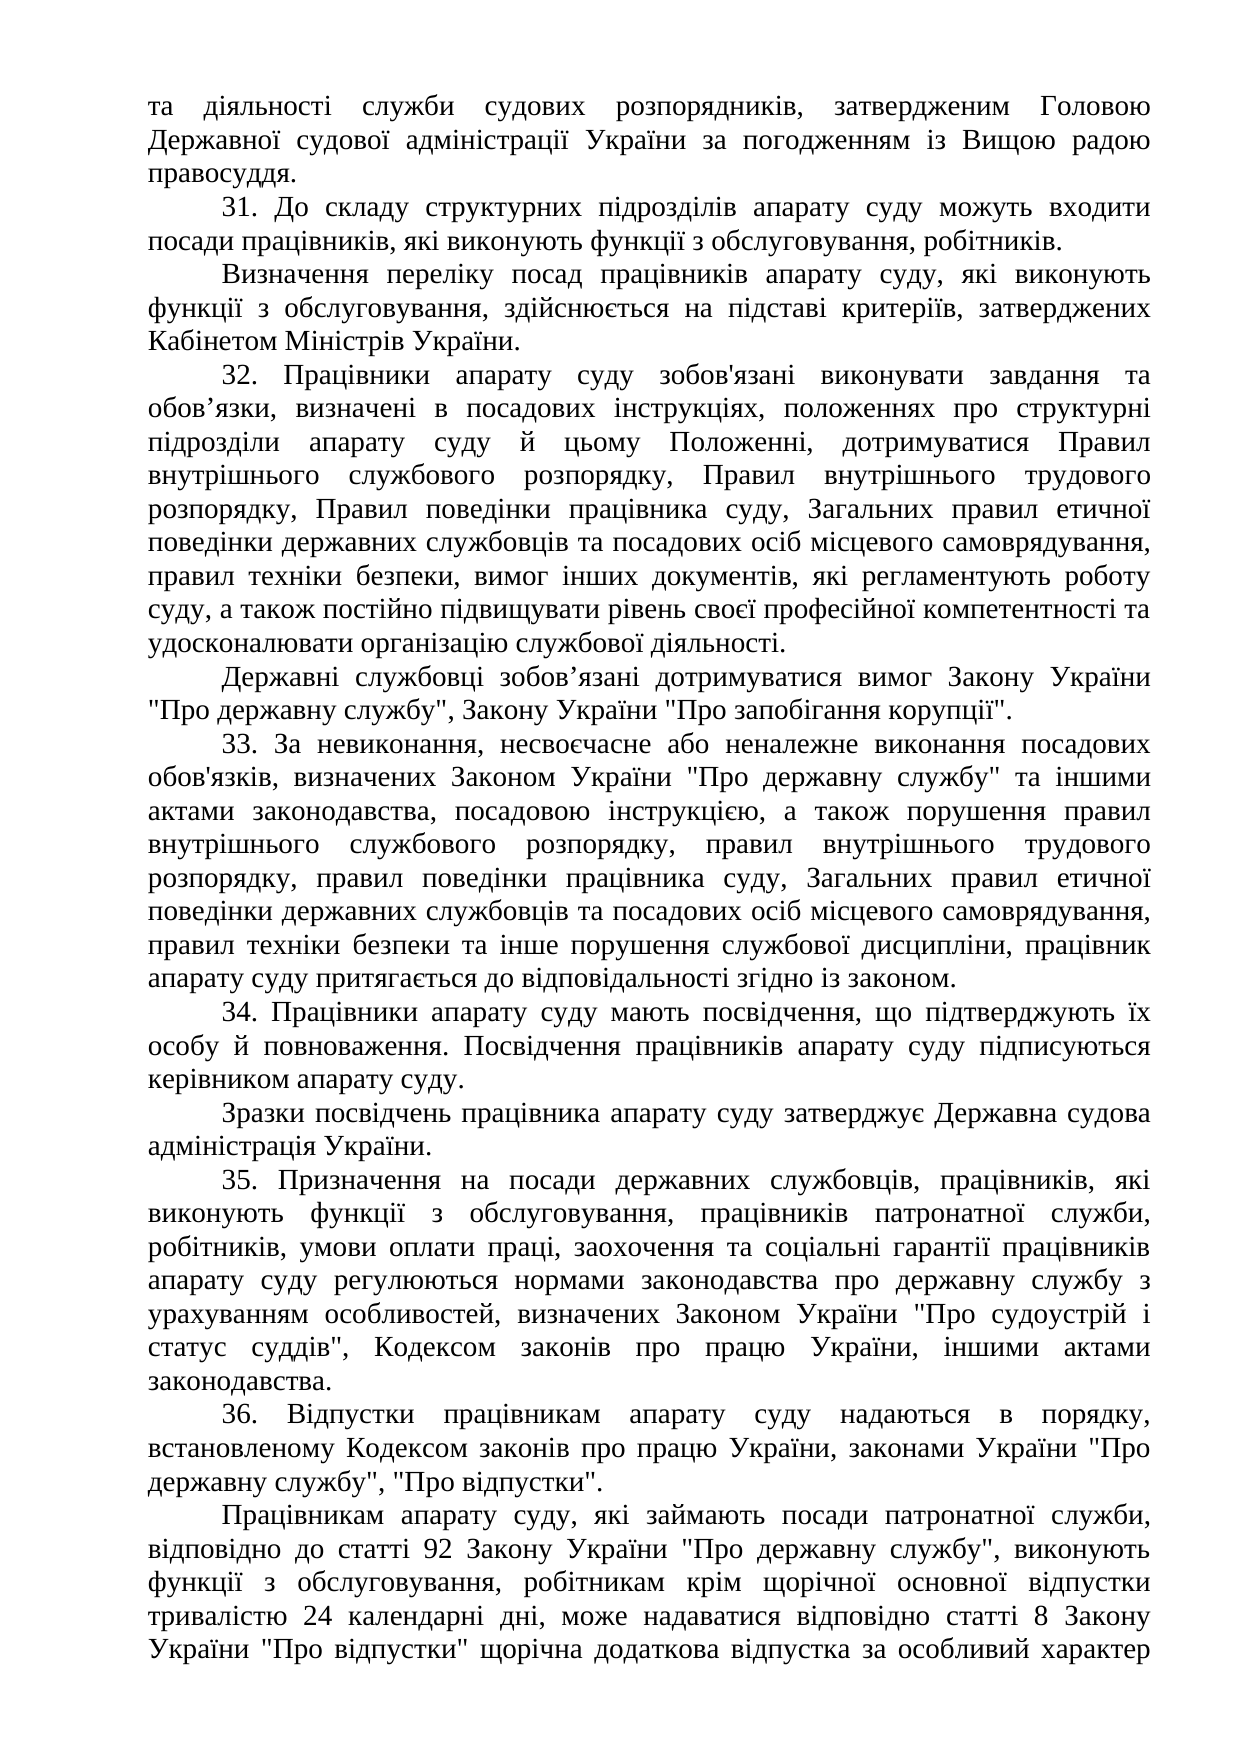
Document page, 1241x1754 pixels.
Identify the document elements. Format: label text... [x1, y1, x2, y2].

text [148, 88, 1152, 189]
text 33. За невиконання, несвоєчасне або неналежне виконання посадових обов'язків, визначених Законом України "Про державну службу" та іншими актами законодавства, посадовою інструкцією, а також порушення правил внутрішнього службового розпорядку, правил внутрішнього трудового розпорядку, правил поведінки працівника суду, Загальних правил етичної поведінки державних службовців та посадових осіб місцевого самоврядування, правил техніки безпеки та інше порушення службової дисципліни, працівник апарату суду притягається до відповідальності згідно із законом. [148, 726, 1152, 994]
text Зразки посвідчень працівника апарату суду затверджує Державна судова адміністрація України. [148, 1095, 1152, 1162]
text 36. Відпустки працівникам апарату суду надаються в порядку, встановленому Кодексом законів про працю України, законами України "Про державну службу", "Про відпустки". [148, 1397, 1152, 1497]
text 31. До складу структурних підрозділів апарату суду можуть входити посади працівників, які виконують функції з обслуговування, робітників. [148, 189, 1152, 256]
text 35. Призначення на посади державних службовців, працівників, які виконують функції з обслуговування, працівників патронатної служби, робітників, умови оплати праці, заохочення та соціальні гарантії працівників апарату суду регулюються нормами законодавства про державну службу з урахуванням особливостей, визначених Законом України "Про судоустрій і статус суддів", Кодексом законів про працю України, іншими актами законодавства. [148, 1162, 1152, 1397]
text 34. Працівники апарату суду мають посвідчення, що підтверджують їх особу й повноваження. Посвідчення працівників апарату суду підписуються керівником апарату суду. [148, 994, 1152, 1095]
text 32. Працівники апарату суду зобов'язані виконувати завдання та обов’язки, визначені в посадових інструкціях, положеннях про структурні підрозділи апарату суду й цьому Положенні, дотримуватися Правил внутрішнього службового розпорядку, Правил внутрішнього трудового розпорядку, Правил поведінки працівника суду, Загальних правил етичної поведінки державних службовців та посадових осіб місцевого самоврядування, правил техніки безпеки, вимог інших документів, які регламентують роботу суду, а також постійно підвищувати рівень своєї професійної компетентності та удосконалювати організацію службової діяльності. [148, 357, 1152, 659]
text Державні службовці зобов’язані дотримуватися вимог Закону України "Про державну службу", Закону України "Про запобігання корупції". [148, 659, 1152, 726]
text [148, 1497, 1152, 1665]
text Визначення переліку посад працівників апарату суду, які виконують функції з обслуговування, здійснюється на підставі критеріїв, затверджених Кабінетом Міністрів України. [148, 256, 1152, 357]
